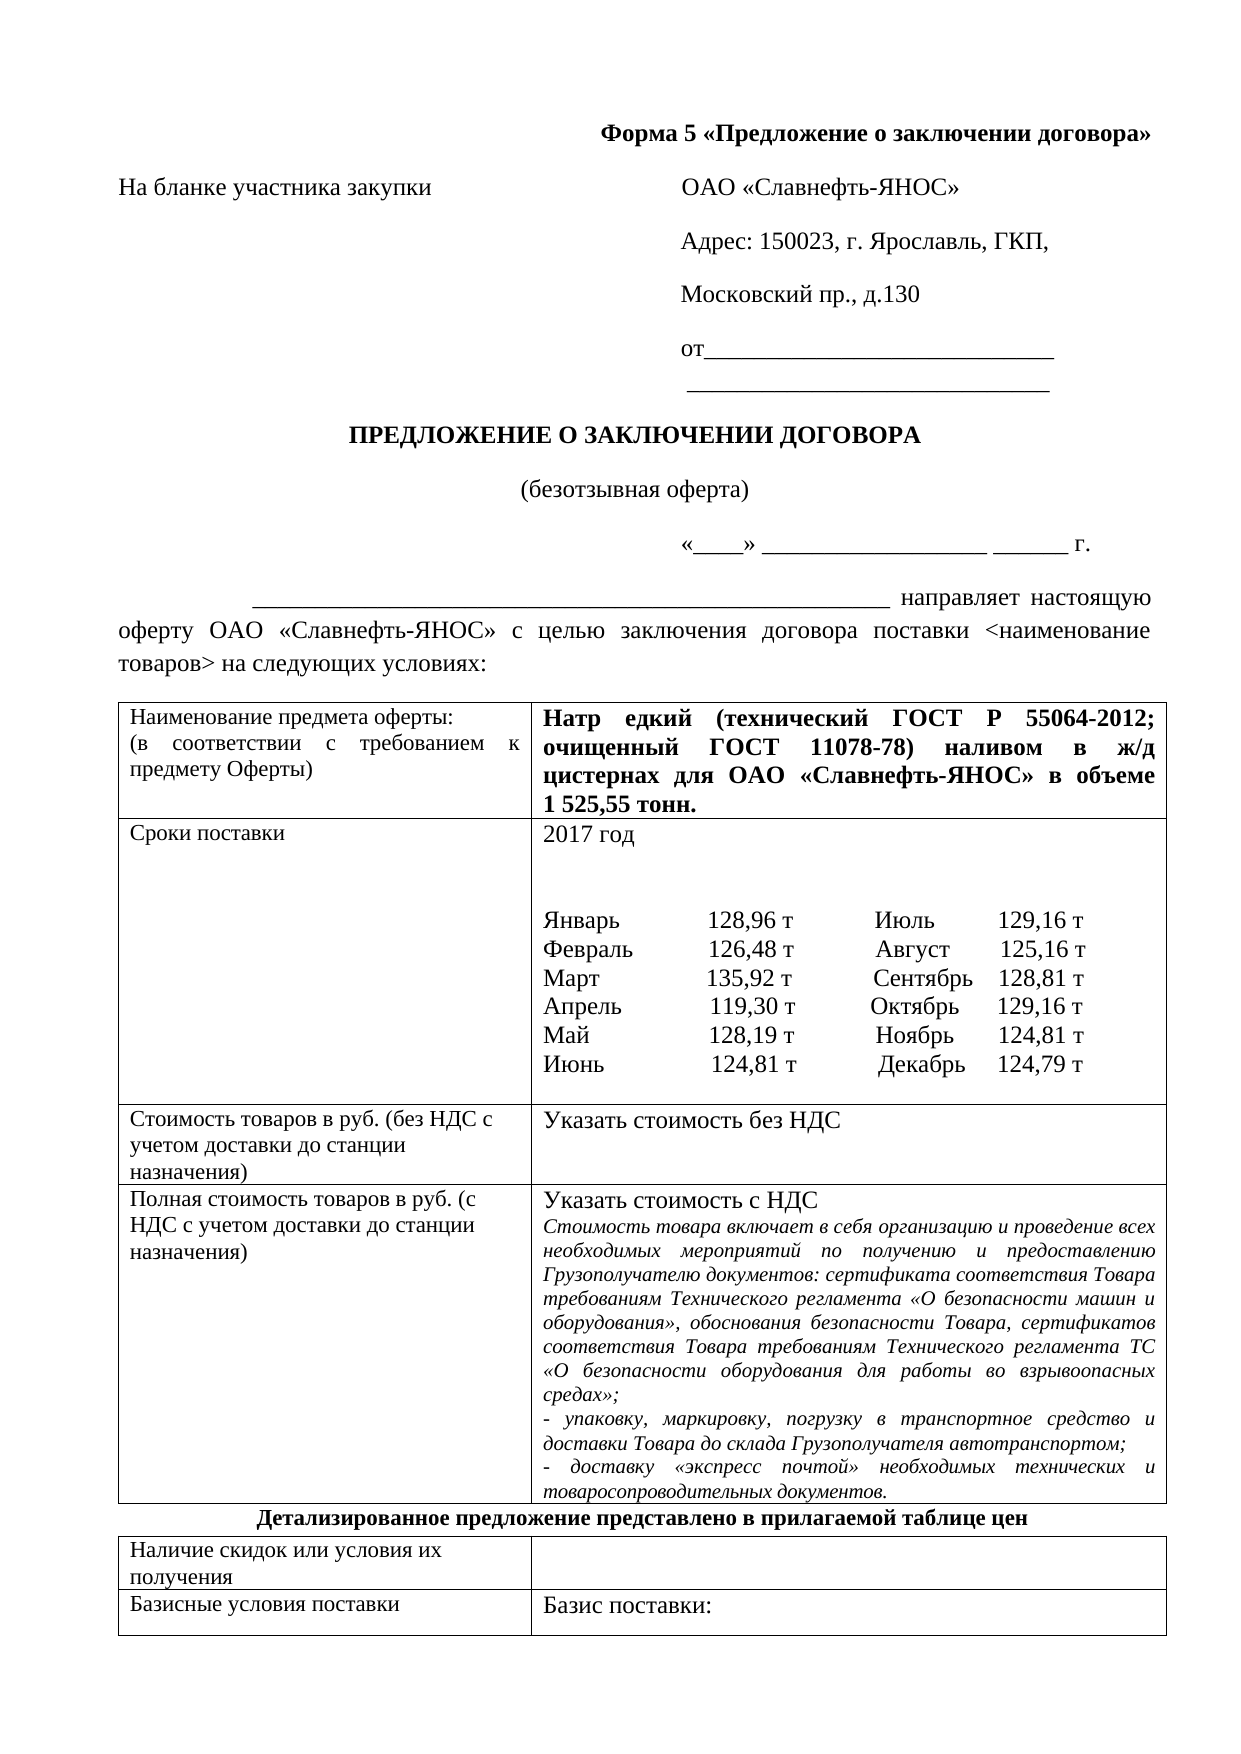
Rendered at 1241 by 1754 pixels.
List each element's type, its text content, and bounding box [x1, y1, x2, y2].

text (безотзывная оферта) [118, 474, 1152, 503]
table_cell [119, 1590, 531, 1635]
text ПРЕДЛОЖЕНИЕ О ЗАКЛЮЧЕНИИ ДОГОВОРА [118, 420, 1152, 449]
table_cell Сроки поставки [119, 819, 531, 1104]
table_cell Наличие скидок или условия их получения [119, 1537, 531, 1589]
table_cell [532, 1537, 1166, 1589]
table_cell Детализированное предложение представлено в прилагаемой таблице цен [118, 1504, 1167, 1536]
table_header Натр едкий (технический ГОСТ Р 55064-2012; очищенный ГОСТ 11078-78) наливом в ж/д цистернах для ОАО «Славнефть-ЯНОС» в объеме 1 525,55 тонн. [532, 703, 1166, 818]
text «____» __________________ ______ г. [681, 528, 1152, 557]
table_cell Стоимость товаров в руб. (без НДС с учетом доставки до станции назначения) [119, 1105, 531, 1184]
table_cell 2017 год Январь 128,96 т Июль 129,16 т Февраль 126,48 т Август 125,16 т Март 135,92 т Сентябрь 128,81 т Апрель 119,30 т Октябрь 129,16 т Май 128,19 т Ноябрь 124,81 т Июнь 124,81 т Декабрь 124,79 т [532, 819, 1166, 1104]
table_cell Полная стоимость товаров в руб. (с НДС с учетом доставки до станции назначения) [119, 1185, 531, 1503]
table_cell Указать стоимость без НДС [532, 1105, 1166, 1184]
text Форма 5 «Предложение о заключении договора» [118, 118, 1152, 147]
text Адрес: 150023, г. Ярославль, ГКП, [680, 226, 1152, 254]
table_cell Указать стоимость с НДС Стоимость товара включает в себя организацию и проведение всех необходимых мероприятий по получению и предоставлению Грузополучателю документов: сертификата соответствия Товара требованиям Технического регламента «О безопасности машин и оборудования», обоснования безопасности Товара, сертификатов соответствия Товара требованиям Технического регламента ТС «О безопасности оборудования для работы во взрывоопасных средах»; - упаковку, маркировку, погрузку в транспортное средство и доставки Товара до склада Грузополучателя автотранспортом; - доставку «экспресс почтой» необходимых технических и товаросопроводительных документов. [532, 1185, 1166, 1503]
text от____________________________ _____________________________ [681, 333, 1152, 395]
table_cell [532, 1590, 1166, 1635]
text На бланке участника закупки ОАО «Славнефть-ЯНОС» [118, 172, 1152, 201]
text Московский пр., д.130 [680, 279, 1152, 308]
text ___________________________________________________ направляет настоящую оферту ОАО «Славнефть-ЯНОС» с целью заключения договора поставки <наименование товаров> на следующих условиях: [118, 582, 1152, 677]
table_header Наименование предмета оферты: (в соответствии с требованием к предмету Оферты) [119, 703, 531, 818]
